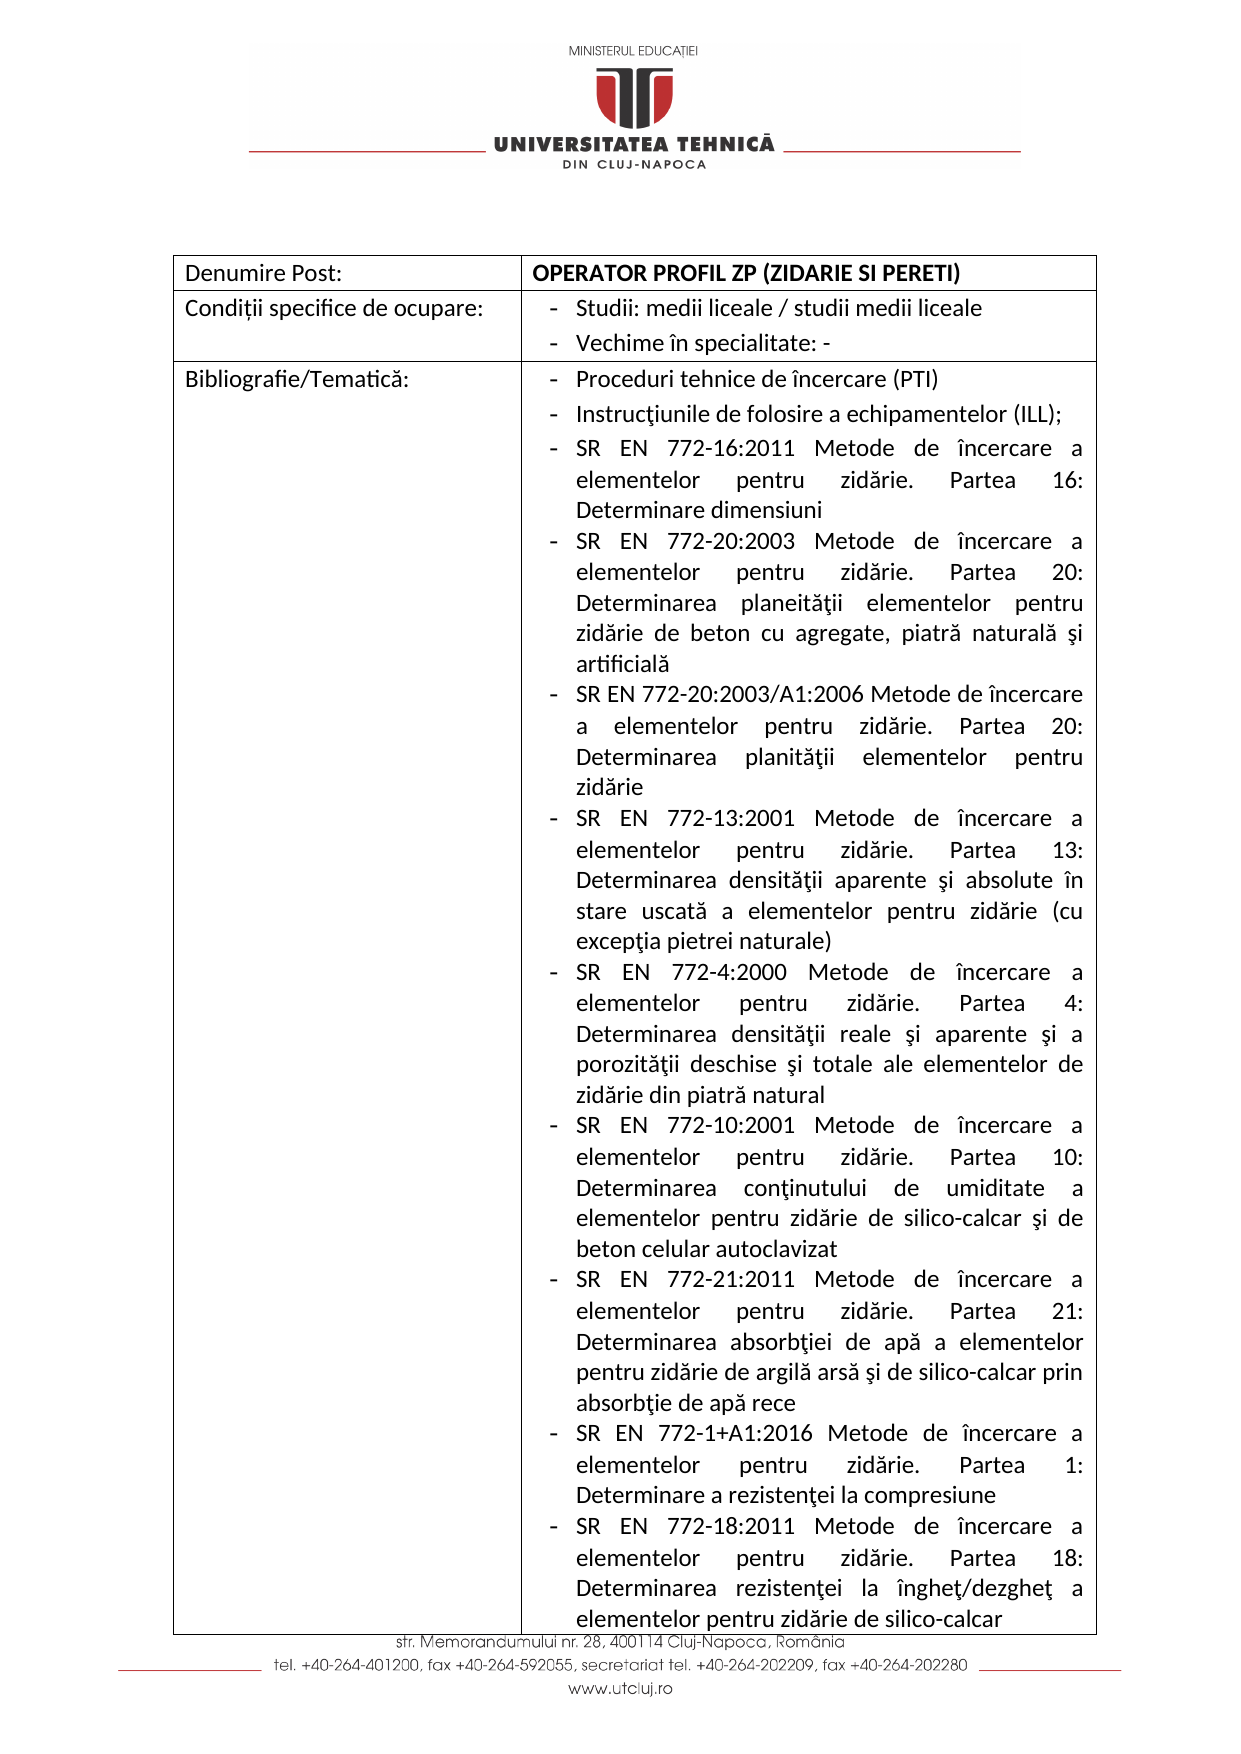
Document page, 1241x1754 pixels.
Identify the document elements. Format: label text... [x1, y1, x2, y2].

table_header Denumire Post: [174, 256, 521, 290]
table_cell Studii: medii liceale / studii medii liceale Vechime în specialitate: - [522, 291, 1096, 361]
picture [248, 43, 1021, 169]
picture [118, 1635, 1122, 1697]
table_cell Bibliografie/Tematică: [174, 362, 521, 1633]
table_cell Condiții specifice de ocupare: [174, 291, 521, 361]
table_header OPERATOR PROFIL ZP (ZIDARIE SI PERETI) [522, 256, 1096, 290]
